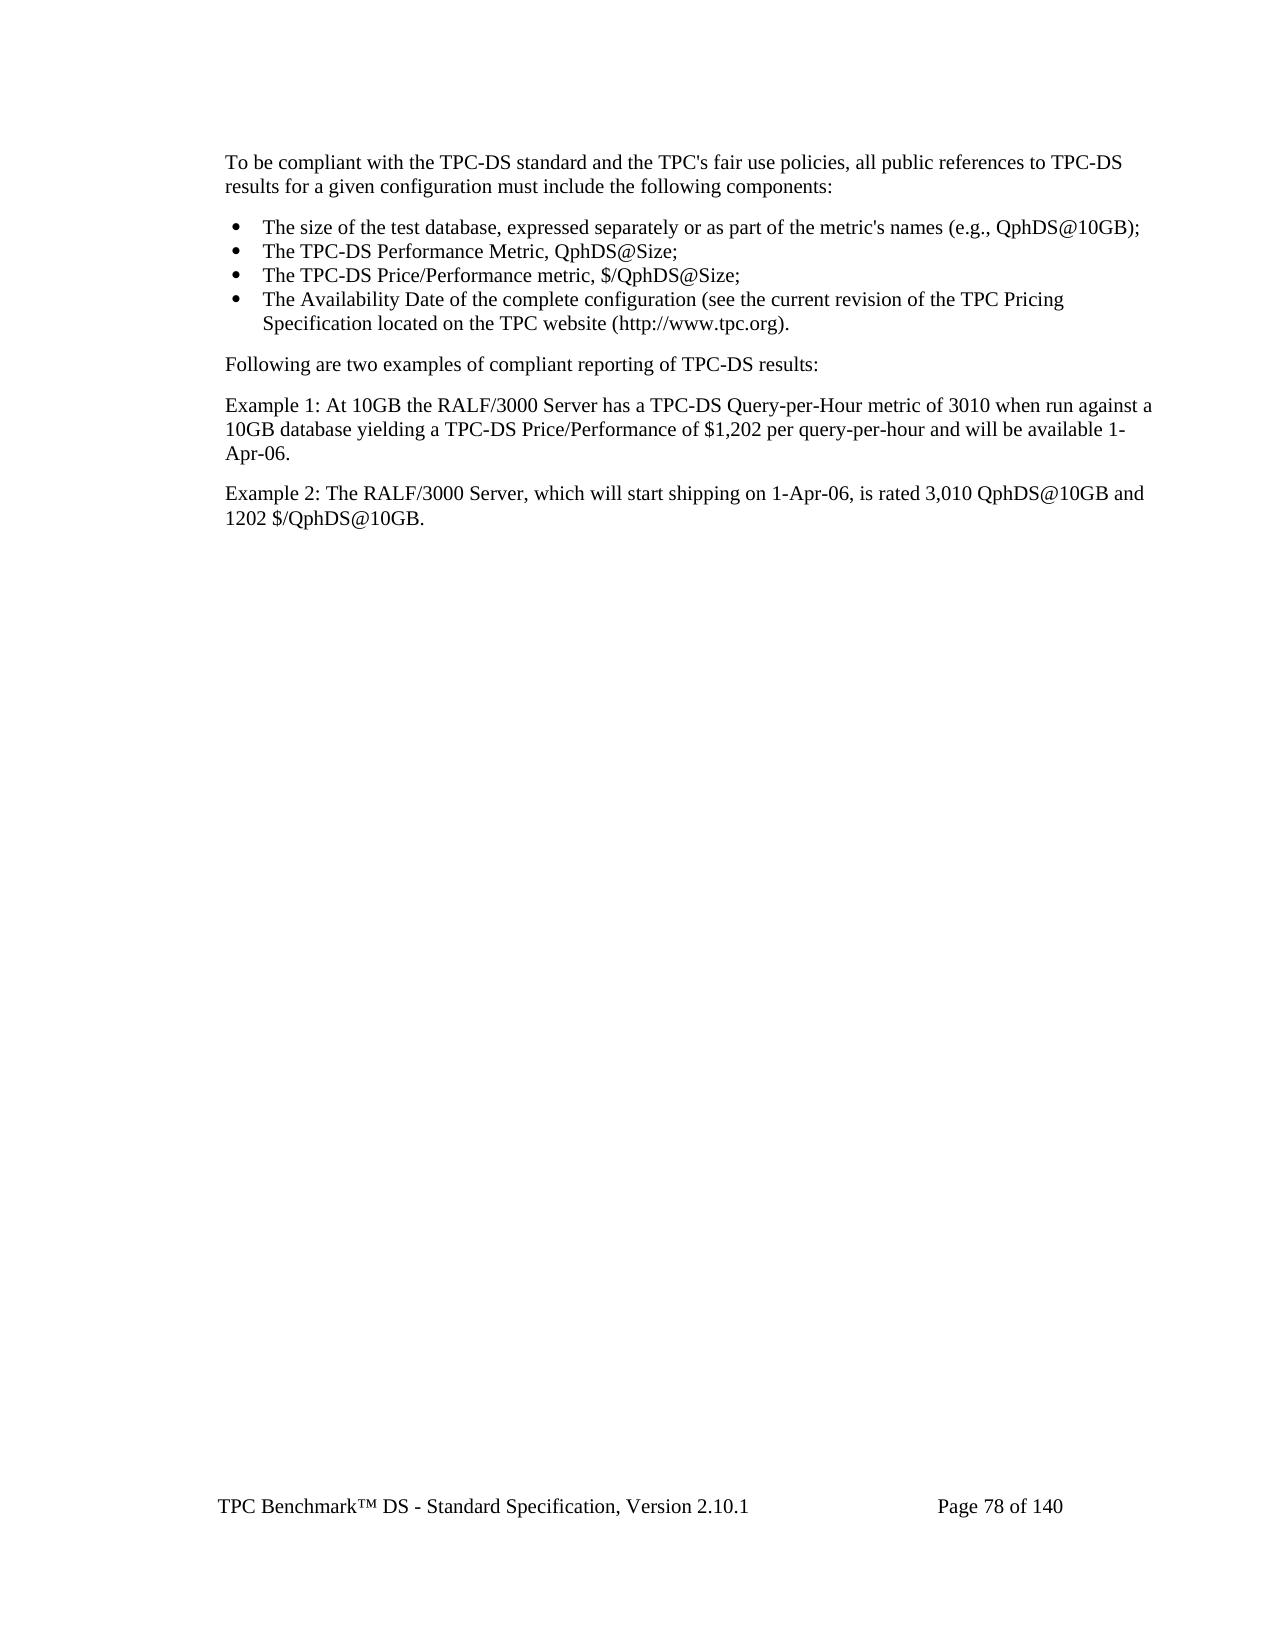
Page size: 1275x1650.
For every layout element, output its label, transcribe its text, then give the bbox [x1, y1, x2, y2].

text Example 1: At 10GB the RALF/3000 Server has a TPC-DS Query-per-Hour metric of 3010 when run against a 10GB database yielding a TPC-DS Price/Performance of $1,202 per query-per-hour and will be available 1-Apr-06. [225, 392, 1162, 465]
list The TPC-DS Performance Metric, QphDS@Size; [232, 239, 1162, 263]
text To be compliant with the TPC-DS standard and the TPC's fair use policies, all public references to TPC-DS results for a given configuration must include the following components: [225, 150, 1162, 198]
list The Availability Date of the complete configuration (see the current revision of the TPC Pricing Specification located on the TPC website (http://www.tpc.org). [232, 287, 1162, 335]
text Example 2: The RALF/3000 Server, which will start shipping on 1-Apr-06, is rated 3,010 QphDS@10GB and 1202 $/QphDS@10GB. [225, 481, 1162, 529]
list The size of the test database, expressed separately or as part of the metric's names (e.g., QphDS@10GB); [232, 215, 1162, 239]
list The TPC-DS Price/Performance metric, $/QphDS@Size; [232, 263, 1162, 287]
text Following are two examples of compliant reporting of TPC-DS results: [225, 352, 1162, 376]
